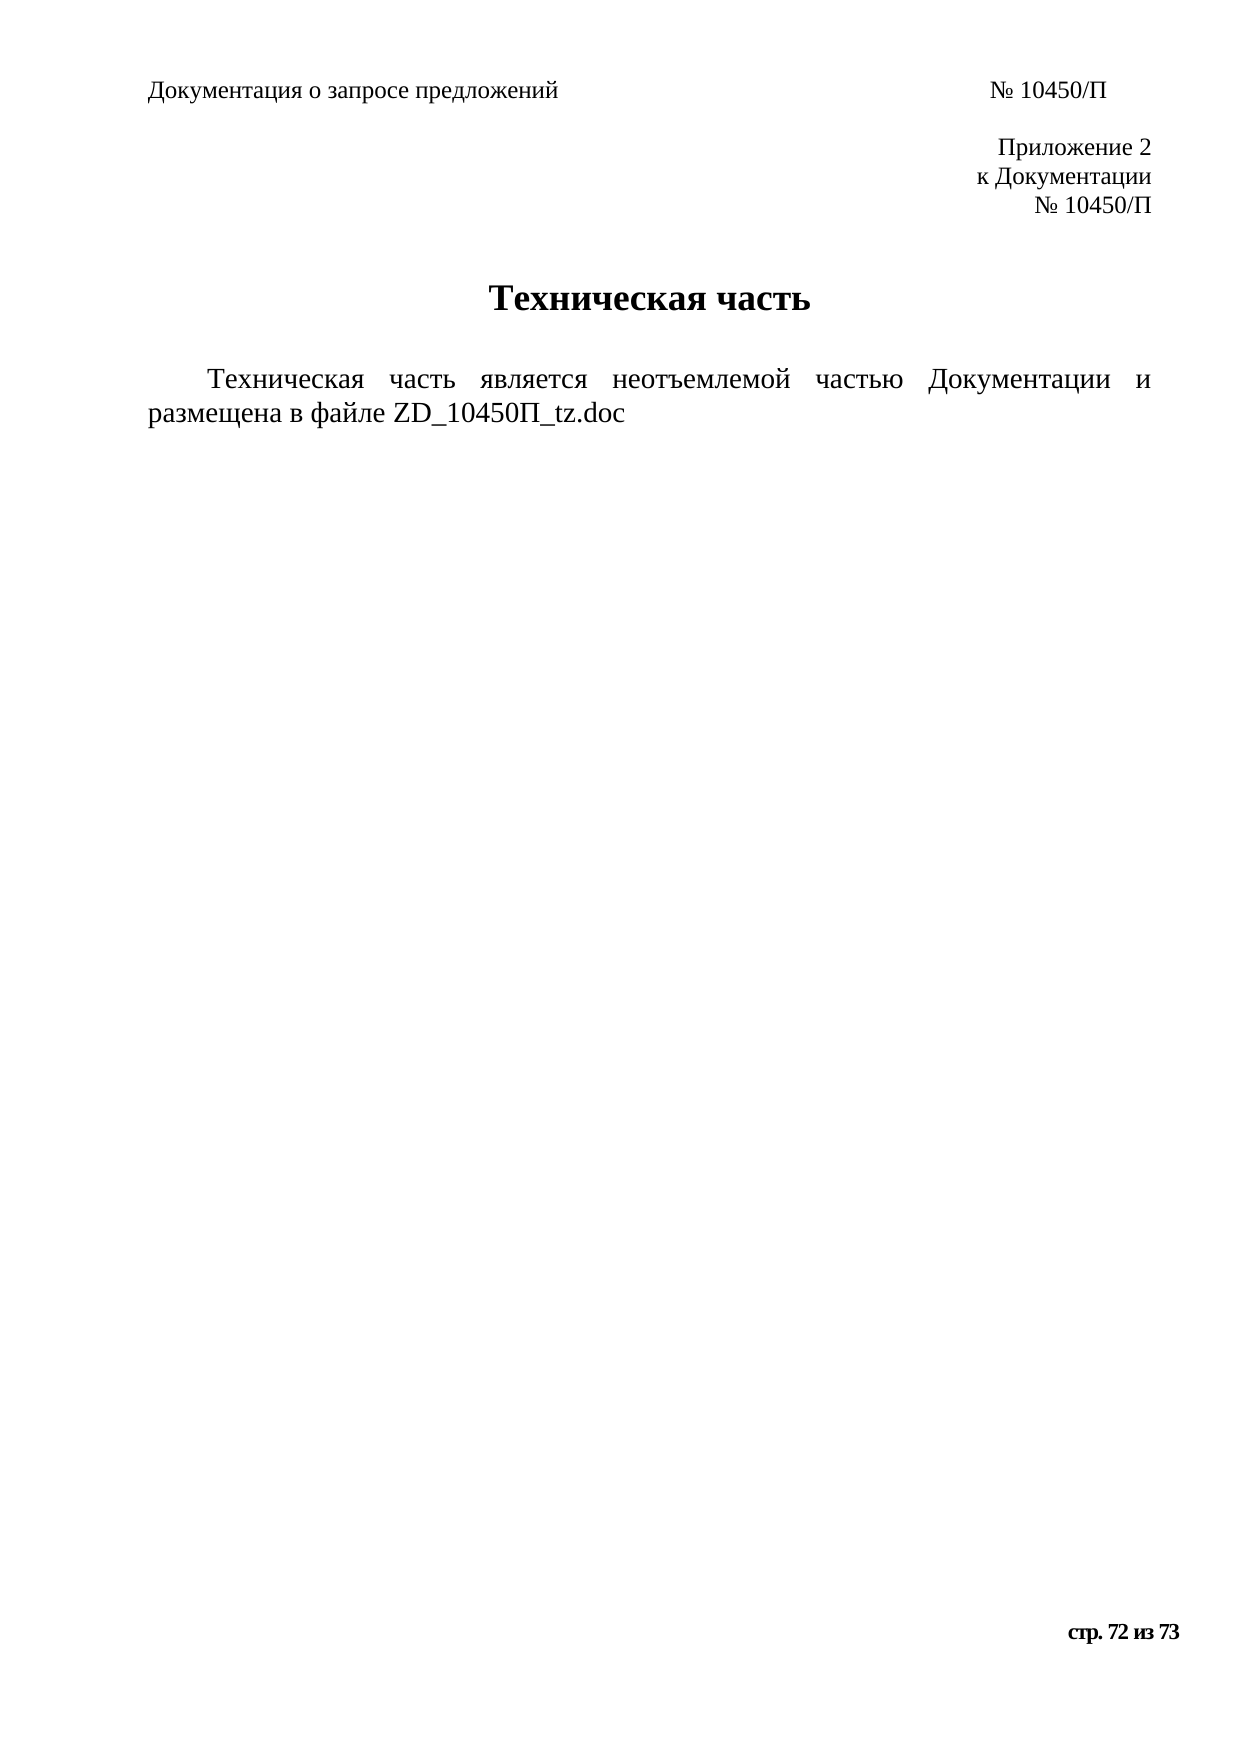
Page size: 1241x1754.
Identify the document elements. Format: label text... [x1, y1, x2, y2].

text Техническая часть [148, 275, 1152, 318]
list к Документации № 10450/П [223, 161, 1152, 219]
text Техническая часть является неотъемлемой частью Документации и размещена в файле ZD_10450П_tz.doc [148, 361, 1152, 428]
subtitle Приложение 2 [148, 132, 1152, 161]
